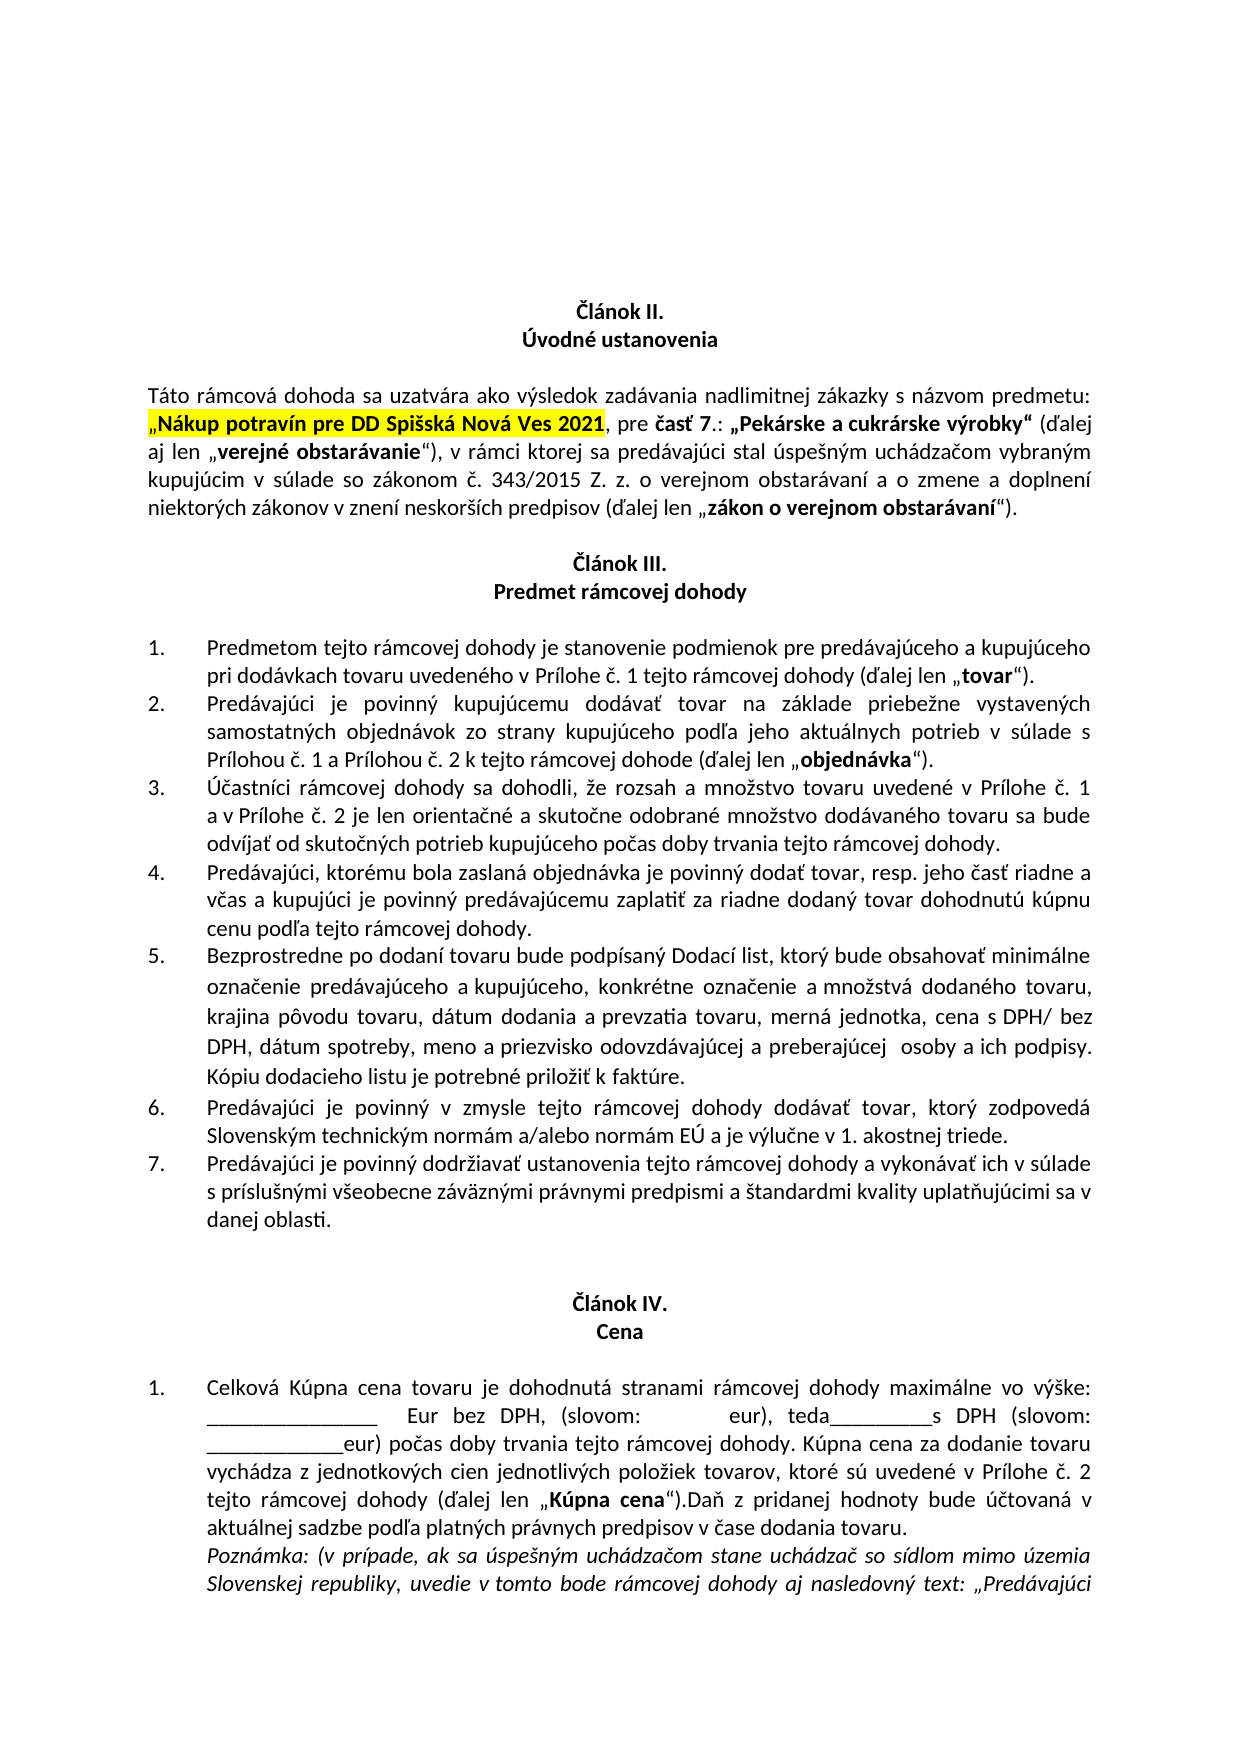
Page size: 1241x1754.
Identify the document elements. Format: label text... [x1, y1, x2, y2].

text Táto rámcová dohoda sa uzatvára ako výsledok zadávania nadlimitnej zákazky s názvom predmetu: „Nákup potravín pre DD Spišská Nová Ves 2021, pre časť 7.: „Pekárske a cukrárske výrobky“ (ďalej aj len „verejné obstarávanie“), v rámci ktorej sa predávajúci stal úspešným uchádzačom vybraným kupujúcim v súlade so zákonom č. 343/2015 Z. z. o verejnom obstarávaní a o zmene a doplnení niektorých zákonov v znení neskorších predpisov (ďalej len „zákon o verejnom obstarávaní“). [148, 381, 1093, 521]
text Cena [148, 1317, 1093, 1345]
text 7. Predávajúci je povinný dodržiavať ustanovenia tejto rámcovej dohody a vykonávať ich v súlade s príslušnými všeobecne záväznými právnymi predpismi a štandardmi kvality uplatňujúcimi sa v danej oblasti. [148, 1149, 1093, 1233]
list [207, 1541, 1093, 1597]
list Celková Kúpna cena tovaru je dohodnutá stranami rámcovej dohody maximálne vo výške: _______________ Eur bez DPH, (slovom: eur), teda_________s DPH (slovom: ____________eur) počas doby trvania tejto rámcovej dohody. Kúpna cena za dodanie tovaru vychádza z jednotkových cien jednotlivých položiek tovarov, ktoré sú uvedené v Prílohe č. 2 tejto rámcovej dohody (ďalej len „Kúpna cena“).Daň z pridanej hodnoty bude účtovaná v aktuálnej sadzbe podľa platných právnych predpisov v čase dodania tovaru. [148, 1373, 1093, 1541]
text Úvodné ustanovenia [148, 325, 1093, 353]
text Článok IV. [148, 1289, 1093, 1317]
text Predmet rámcovej dohody [148, 577, 1093, 605]
text 3. Účastníci rámcovej dohody sa dohodli, že rozsah a množstvo tovaru uvedené v Prílohe č. 1 a v Prílohe č. 2 je len orientačné a skutočne odobrané množstvo dodávaného tovaru sa bude odvíjať od skutočných potrieb kupujúceho počas doby trvania tejto rámcovej dohody. [148, 773, 1093, 858]
text 6. Predávajúci je povinný v zmysle tejto rámcovej dohody dodávať tovar, ktorý zodpovedá Slovenským technickým normám a/alebo normám EÚ a je výlučne v 1. akostnej triede. [148, 1093, 1093, 1149]
text 1. Predmetom tejto rámcovej dohody je stanovenie podmienok pre predávajúceho a kupujúceho pri dodávkach tovaru uvedeného v Prílohe č. 1 tejto rámcovej dohody (ďalej len „tovar“). [148, 633, 1093, 689]
text Článok II. [148, 297, 1093, 325]
text 5. Bezprostredne po dodaní tovaru bude podpísaný Dodací list, ktorý bude obsahovať minimálne označenie predávajúceho a kupujúceho, konkrétne označenie a množstvá dodaného tovaru, krajina pôvodu tovaru, dátum dodania a prevzatia tovaru, merná jednotka, cena s DPH/ bez DPH, dátum spotreby, meno a priezvisko odovzdávajúcej a preberajúcej osoby a ich podpisy. Kópiu dodacieho listu je potrebné priložiť k faktúre. [148, 942, 1093, 1091]
text Článok III. [148, 549, 1093, 577]
text 4. Predávajúci, ktorému bola zaslaná objednávka je povinný dodať tovar, resp. jeho časť riadne a včas a kupujúci je povinný predávajúcemu zaplatiť za riadne dodaný tovar dohodnutú kúpnu cenu podľa tejto rámcovej dohody. [148, 858, 1093, 942]
text 2. Predávajúci je povinný kupujúcemu dodávať tovar na základe priebežne vystavených samostatných objednávok zo strany kupujúceho podľa jeho aktuálnych potrieb v súlade s Prílohou č. 1 a Prílohou č. 2 k tejto rámcovej dohode (ďalej len „objednávka“). [148, 689, 1093, 773]
